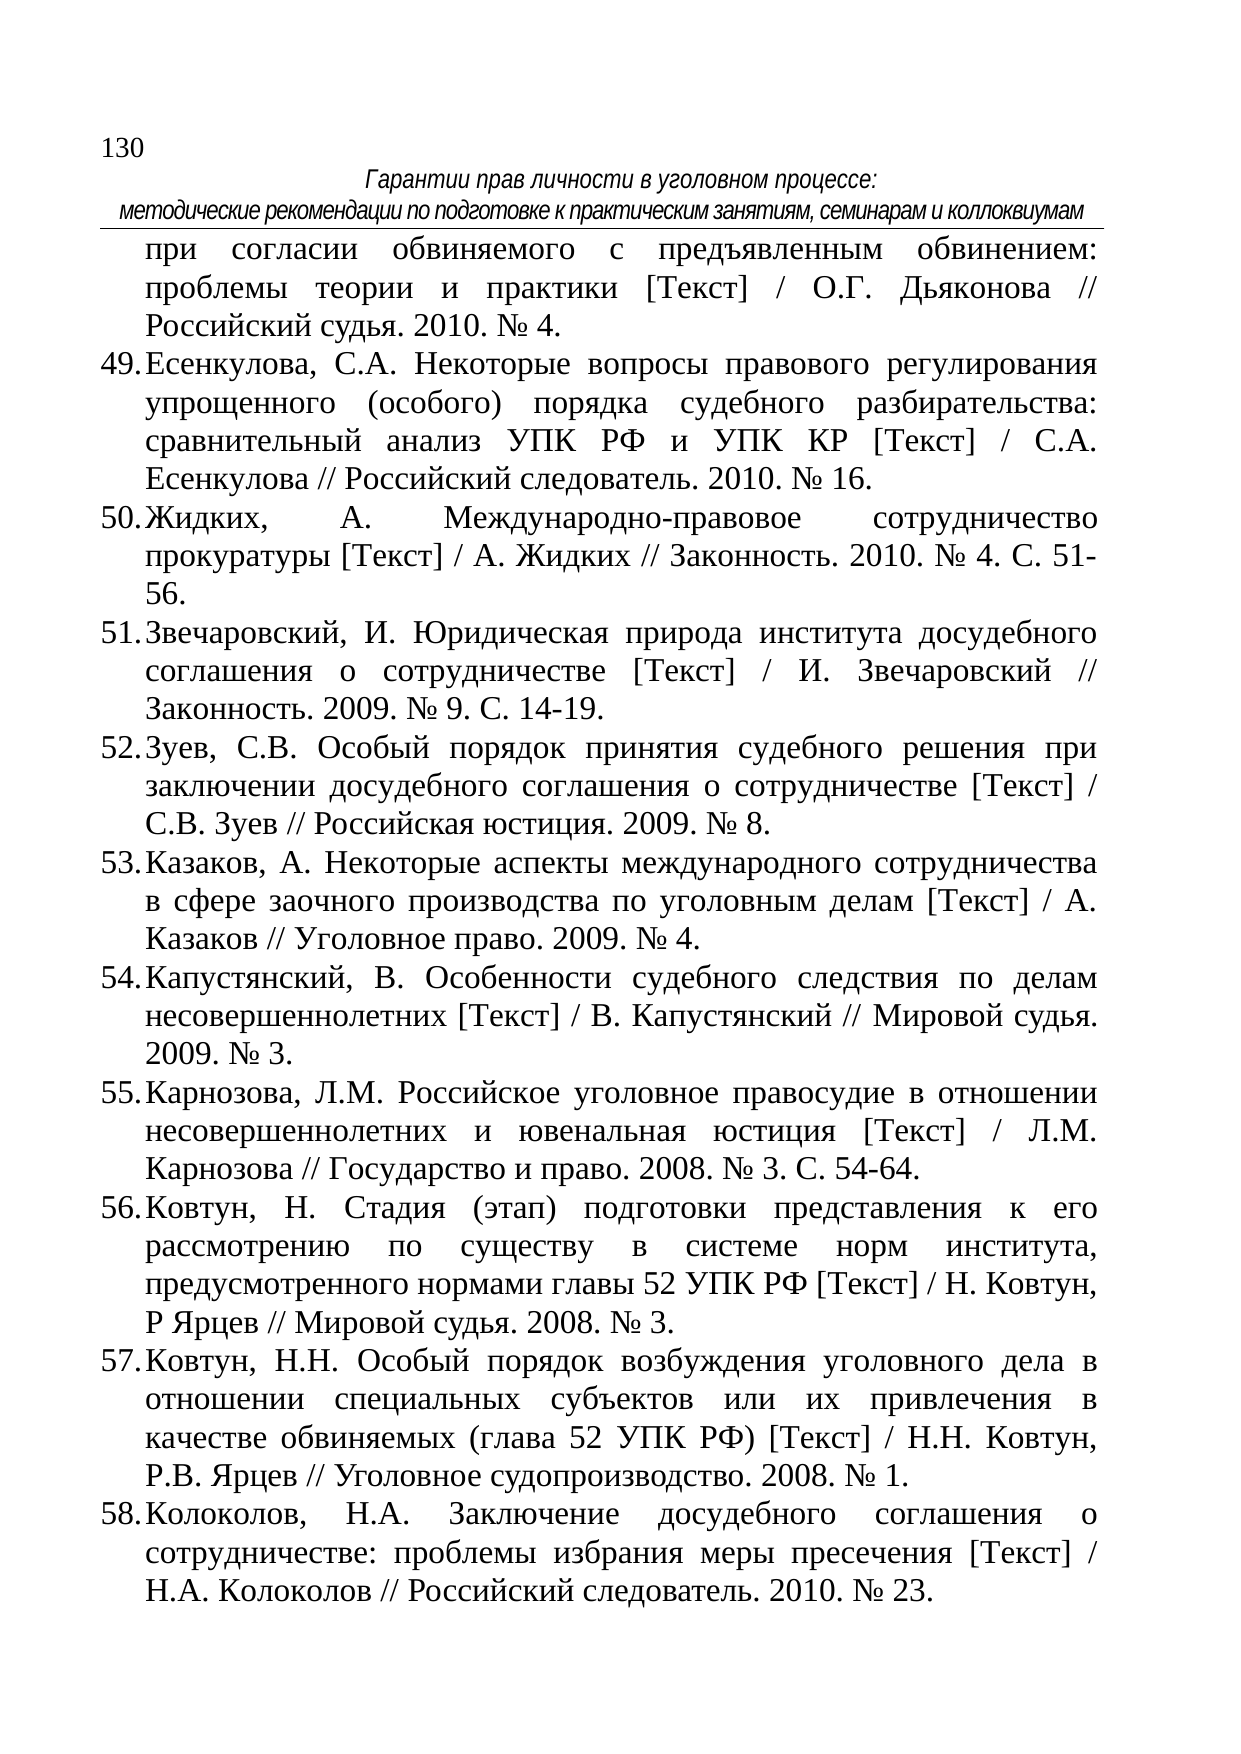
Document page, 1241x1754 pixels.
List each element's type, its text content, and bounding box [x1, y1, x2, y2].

list Звечаровский, И. Юридическая природа института досудебного соглашения о сотрудничестве [Текст] / И. Звечаровский // Законность. 2009. № 9. С. 14-19. [100, 612, 1098, 727]
list Ковтун, Н.Н. Особый порядок возбуждения уголовного дела в отношении специальных субъектов или их привлечения в качестве обвиняемых (глава 52 УПК РФ) [Текст] / Н.Н. Ковтун, Р.В. Ярцев // Уголовное судопроизводство. 2008. № 1. [100, 1340, 1098, 1494]
list Жидких, А. Международно-правовое сотрудничество прокуратуры [Текст] / А. Жидких // Законность. 2010. № 4. С. 51-56. [100, 497, 1098, 612]
list Казаков, А. Некоторые аспекты международного сотрудничества в сфере заочного производства по уголовным делам [Текст] / А. Казаков // Уголовное право. 2009. № 4. [100, 842, 1098, 957]
list Ковтун, Н. Стадия (этап) подготовки представления к его рассмотрению по существу в системе норм института, предусмотренного нормами главы 52 УПК РФ [Текст] / Н. Ковтун, Р Ярцев // Мировой судья. 2008. № 3. [100, 1187, 1098, 1340]
list Есенкулова, С.А. Некоторые вопросы правового регулирования упрощенного (особого) порядка судебного разбирательства: сравнительный анализ УПК РФ и УПК КР [Текст] / С.А. Есенкулова // Российский следователь. 2010. № 16. [100, 344, 1098, 497]
list Зуев, С.В. Особый порядок принятия судебного решения при заключении досудебного соглашения о сотрудничестве [Текст] / С.В. Зуев // Российская юстиция. 2009. № 8. [100, 727, 1098, 842]
list Колоколов, Н.А. Заключение досудебного соглашения о сотрудничестве: проблемы избрания меры пресечения [Текст] / Н.А. Колоколов // Российский следователь. 2010. № 23. [100, 1494, 1098, 1609]
list Капустянский, В. Особенности судебного следствия по делам несовершеннолетних [Текст] / В. Капустянский // Мировой судья. 2009. № 3. [100, 957, 1098, 1072]
list Карнозова, Л.М. Российское уголовное правосудие в отношении несовершеннолетних и ювенальная юстиция [Текст] / Л.М. Карнозова // Государство и право. 2008. № 3. С. 54-64. [100, 1072, 1098, 1187]
